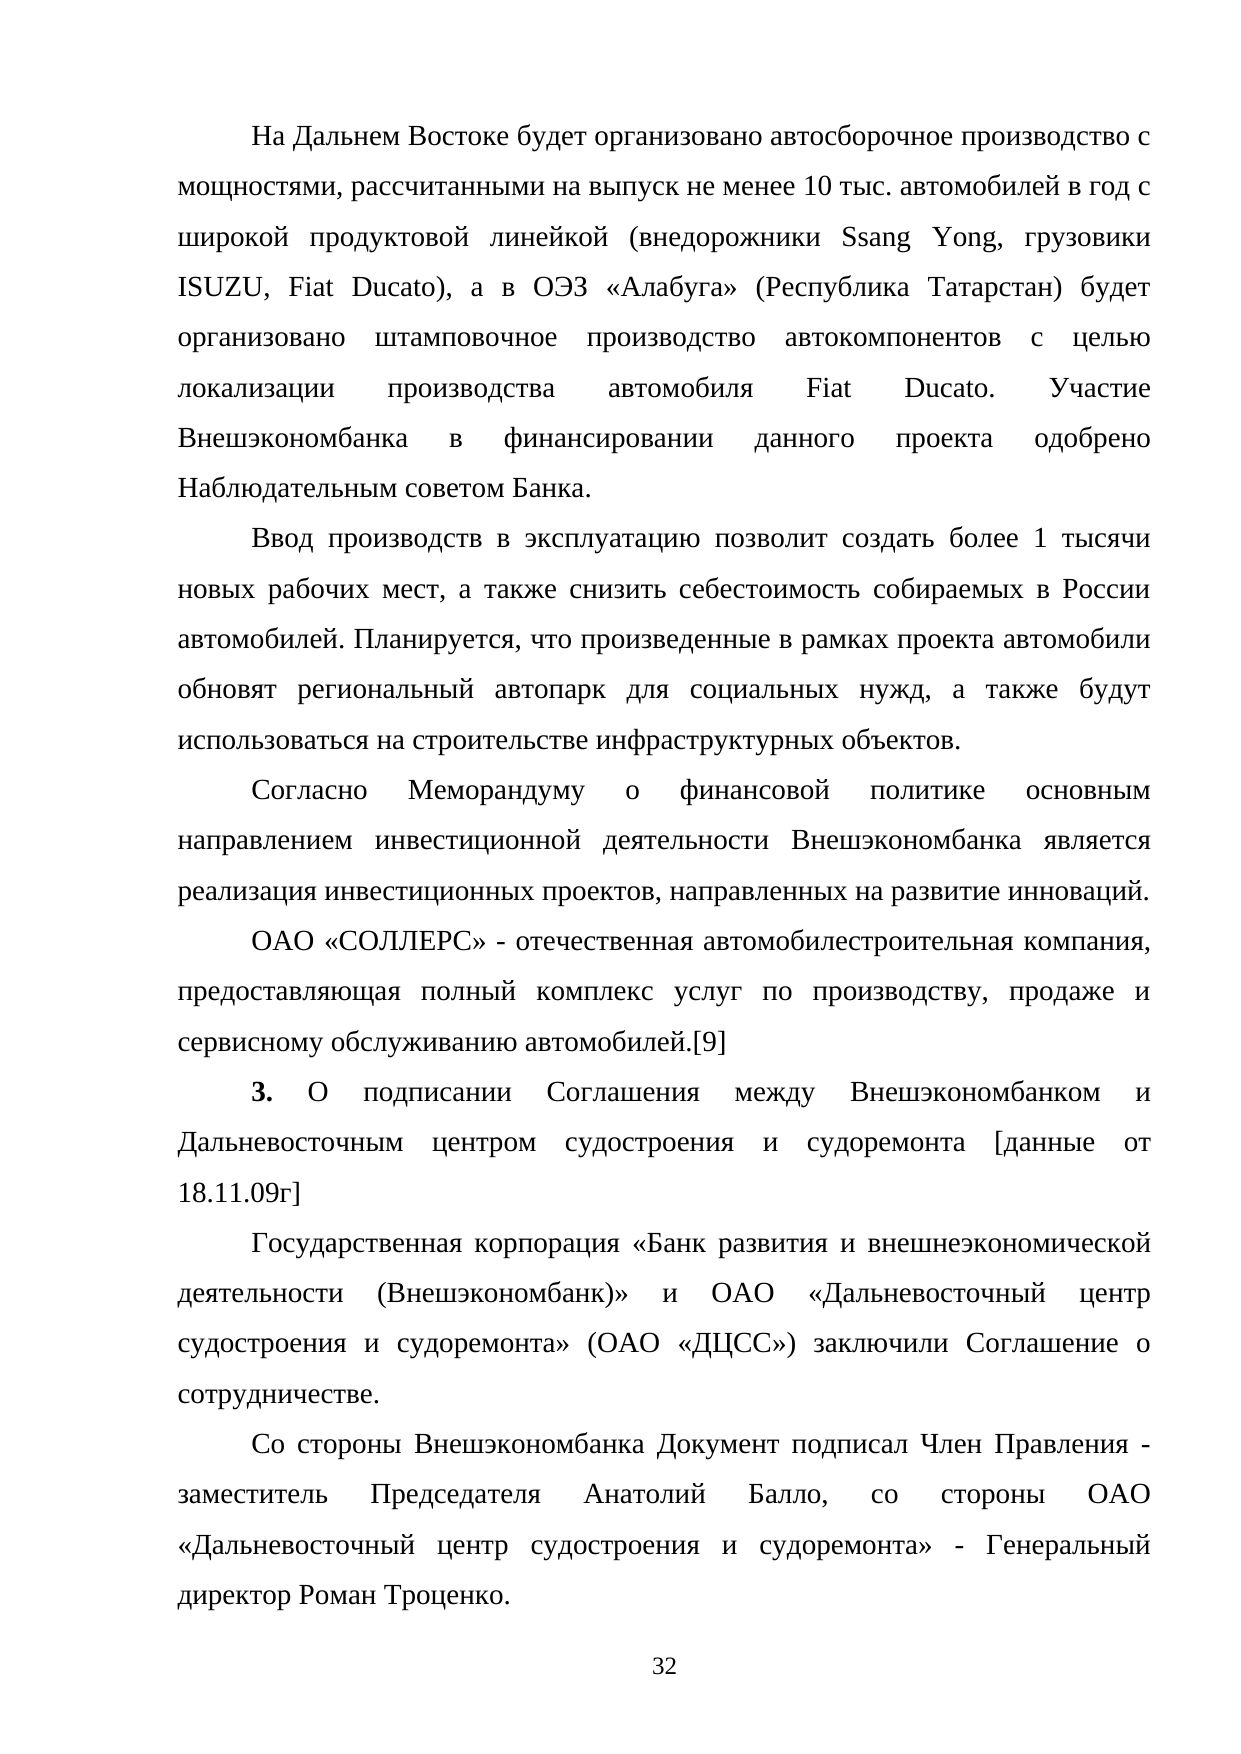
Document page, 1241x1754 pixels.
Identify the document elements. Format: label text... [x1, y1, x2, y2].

text Государственная корпорация «Банк развития и внешнеэкономической деятельности (Внешэкономбанк)» и ОАО «Дальневосточный центр судостроения и судоремонта» (ОАО «ДЦСС») заключили Соглашение о сотрудничестве. [177, 1225, 1152, 1409]
text Согласно Меморандуму о финансовой политике основным направлением инвестиционной деятельности Внешэкономбанка является реализация инвестиционных проектов, направленных на развитие инноваций. [177, 772, 1152, 906]
text 3. О подписании Соглашения между Внешэкономбанком и Дальневосточным центром судостроения и судоремонта [данные от 18.11.09г] [177, 1074, 1152, 1208]
text На Дальнем Востоке будет организовано автосборочное производство с мощностями, рассчитанными на выпуск не менее 10 тыс. автомобилей в год с широкой продуктовой линейкой (внедорожники Ssang Yong, грузовики ISUZU, Fiat Ducato), а в ОЭЗ «Алабуга» (Республика Татарстан) будет организовано штамповочное производство автокомпонентов с целью локализации производства автомобиля Fiat Ducato. Участие Внешэкономбанка в финансировании данного проекта одобрено Наблюдательным советом Банка. [177, 118, 1152, 504]
text ОАО «СОЛЛЕРС» - отечественная автомобилестроительная компания, предоставляющая полный комплекс услуг по производству, продаже и сервисному обслуживанию автомобилей.[9] [177, 923, 1152, 1057]
text Ввод производств в эксплуатацию позволит создать более 1 тысячи новых рабочих мест, а также снизить себестоимость собираемых в России автомобилей. Планируется, что произведенные в рамках проекта автомобили обновят региональный автопарк для социальных нужд, а также будут использоваться на строительстве инфраструктурных объектов. [177, 521, 1152, 755]
text Со стороны Внешэкономбанка Документ подписал Член Правления -заместитель Председателя Анатолий Балло, со стороны ОАО «Дальневосточный центр судостроения и судоремонта» - Генеральный директор Роман Троценко. [177, 1426, 1152, 1611]
